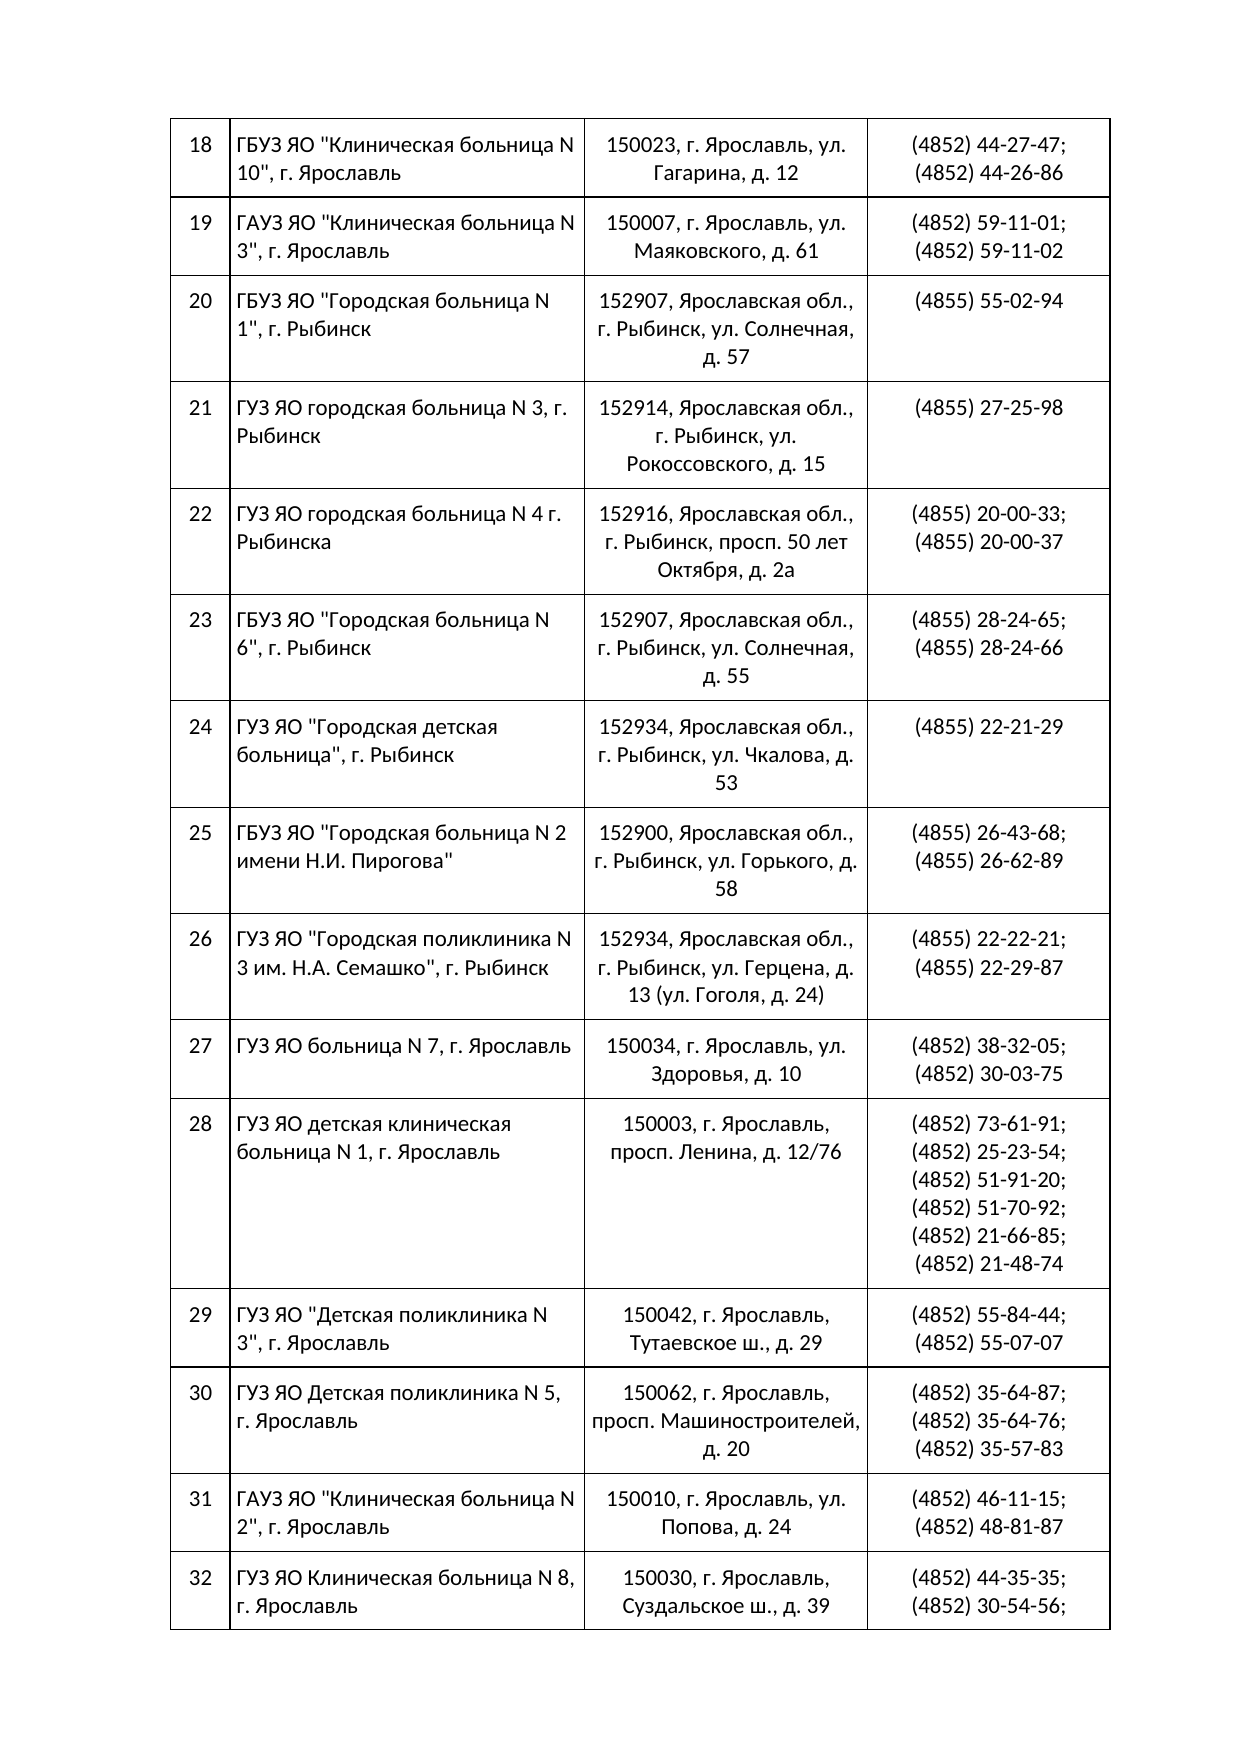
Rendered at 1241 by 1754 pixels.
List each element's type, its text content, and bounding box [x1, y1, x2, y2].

table_cell 28 [171, 1099, 229, 1288]
table_cell (4855) 22-21-29 [868, 701, 1109, 807]
table_cell (4852) 59-11-01; (4852) 59-11-02 [868, 198, 1109, 275]
table_cell 24 [171, 701, 229, 807]
table_cell 18 [171, 119, 229, 196]
table_cell ГУЗ ЯО "Городская поликлиника N 3 им. Н.А. Семашко", г. Рыбинск [231, 914, 584, 1019]
table_cell 150062, г. Ярославль, просп. Машиностроителей, д. 20 [585, 1368, 867, 1473]
table_cell ГУЗ ЯО Детская поликлиника N 5, г. Ярославль [231, 1368, 584, 1473]
table_cell 150034, г. Ярославль, ул. Здоровья, д. 10 [585, 1020, 867, 1098]
table_cell (4852) 35-64-87; (4852) 35-64-76; (4852) 35-57-83 [868, 1368, 1109, 1473]
table_cell 20 [171, 276, 229, 381]
table_cell 26 [171, 914, 229, 1019]
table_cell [868, 1552, 1109, 1629]
table_cell (4855) 28-24-65; (4855) 28-24-66 [868, 595, 1109, 700]
table_cell ГБУЗ ЯО "Городская больница N 6", г. Рыбинск [231, 595, 584, 700]
table_cell 32 [171, 1552, 229, 1629]
table_cell ГУЗ ЯО больница N 7, г. Ярославль [231, 1020, 584, 1098]
table_cell 150007, г. Ярославль, ул. Маяковского, д. 61 [585, 198, 867, 275]
table_cell 19 [171, 198, 229, 275]
table_cell 150010, г. Ярославль, ул. Попова, д. 24 [585, 1474, 867, 1551]
table_cell ГУЗ ЯО городская больница N 4 г. Рыбинска [231, 489, 584, 594]
table_cell 150003, г. Ярославль, просп. Ленина, д. 12/76 [585, 1099, 867, 1288]
table_cell 31 [171, 1474, 229, 1551]
table_cell (4852) 38-32-05; (4852) 30-03-75 [868, 1020, 1109, 1098]
table_cell 150042, г. Ярославль, Тутаевское ш., д. 29 [585, 1289, 867, 1366]
table_cell ГАУЗ ЯО "Клиническая больница N 2", г. Ярославль [231, 1474, 584, 1551]
table_cell 27 [171, 1020, 229, 1098]
table_cell 152916, Ярославская обл., г. Рыбинск, просп. 50 лет Октября, д. 2а [585, 489, 867, 594]
table_cell (4852) 73-61-91; (4852) 25-23-54; (4852) 51-91-20; (4852) 51-70-92; (4852) 21-66-85; (4852) 21-48-74 [868, 1099, 1109, 1288]
table_cell 152907, Ярославская обл., г. Рыбинск, ул. Солнечная, д. 57 [585, 276, 867, 381]
table_cell ГУЗ ЯО детская клиническая больница N 1, г. Ярославль [231, 1099, 584, 1288]
table_cell 22 [171, 489, 229, 594]
table_cell 25 [171, 808, 229, 913]
table_cell ГУЗ ЯО городская больница N 3, г. Рыбинск [231, 382, 584, 487]
table_cell (4855) 26-43-68; (4855) 26-62-89 [868, 808, 1109, 913]
table_cell 23 [171, 595, 229, 700]
table_cell 21 [171, 382, 229, 487]
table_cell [231, 1552, 584, 1629]
table_cell 30 [171, 1368, 229, 1473]
table_cell 29 [171, 1289, 229, 1366]
table_cell 152914, Ярославская обл., г. Рыбинск, ул. Рокоссовского, д. 15 [585, 382, 867, 487]
table_cell 152900, Ярославская обл., г. Рыбинск, ул. Горького, д. 58 [585, 808, 867, 913]
table_cell 152934, Ярославская обл., г. Рыбинск, ул. Чкалова, д. 53 [585, 701, 867, 807]
table_cell (4852) 46-11-15; (4852) 48-81-87 [868, 1474, 1109, 1551]
table_cell 150023, г. Ярославль, ул. Гагарина, д. 12 [585, 119, 867, 196]
table_cell (4855) 27-25-98 [868, 382, 1109, 487]
table_cell ГУЗ ЯО "Детская поликлиника N 3", г. Ярославль [231, 1289, 584, 1366]
table_cell (4855) 22-22-21; (4855) 22-29-87 [868, 914, 1109, 1019]
table_cell ГУЗ ЯО "Городская детская больница", г. Рыбинск [231, 701, 584, 807]
table_cell 152934, Ярославская обл., г. Рыбинск, ул. Герцена, д. 13 (ул. Гоголя, д. 24) [585, 914, 867, 1019]
table_cell ГАУЗ ЯО "Клиническая больница N 3", г. Ярославль [231, 198, 584, 275]
table_cell ГБУЗ ЯО "Городская больница N 1", г. Рыбинск [231, 276, 584, 381]
table_cell (4855) 55-02-94 [868, 276, 1109, 381]
table_cell (4852) 55-84-44; (4852) 55-07-07 [868, 1289, 1109, 1366]
table_cell (4852) 44-27-47; (4852) 44-26-86 [868, 119, 1109, 196]
table_cell (4855) 20-00-33; (4855) 20-00-37 [868, 489, 1109, 594]
table_cell 152907, Ярославская обл., г. Рыбинск, ул. Солнечная, д. 55 [585, 595, 867, 700]
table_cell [585, 1552, 867, 1629]
table_cell ГБУЗ ЯО "Городская больница N 2 имени Н.И. Пирогова" [231, 808, 584, 913]
table_cell ГБУЗ ЯО "Клиническая больница N 10", г. Ярославль [231, 119, 584, 196]
